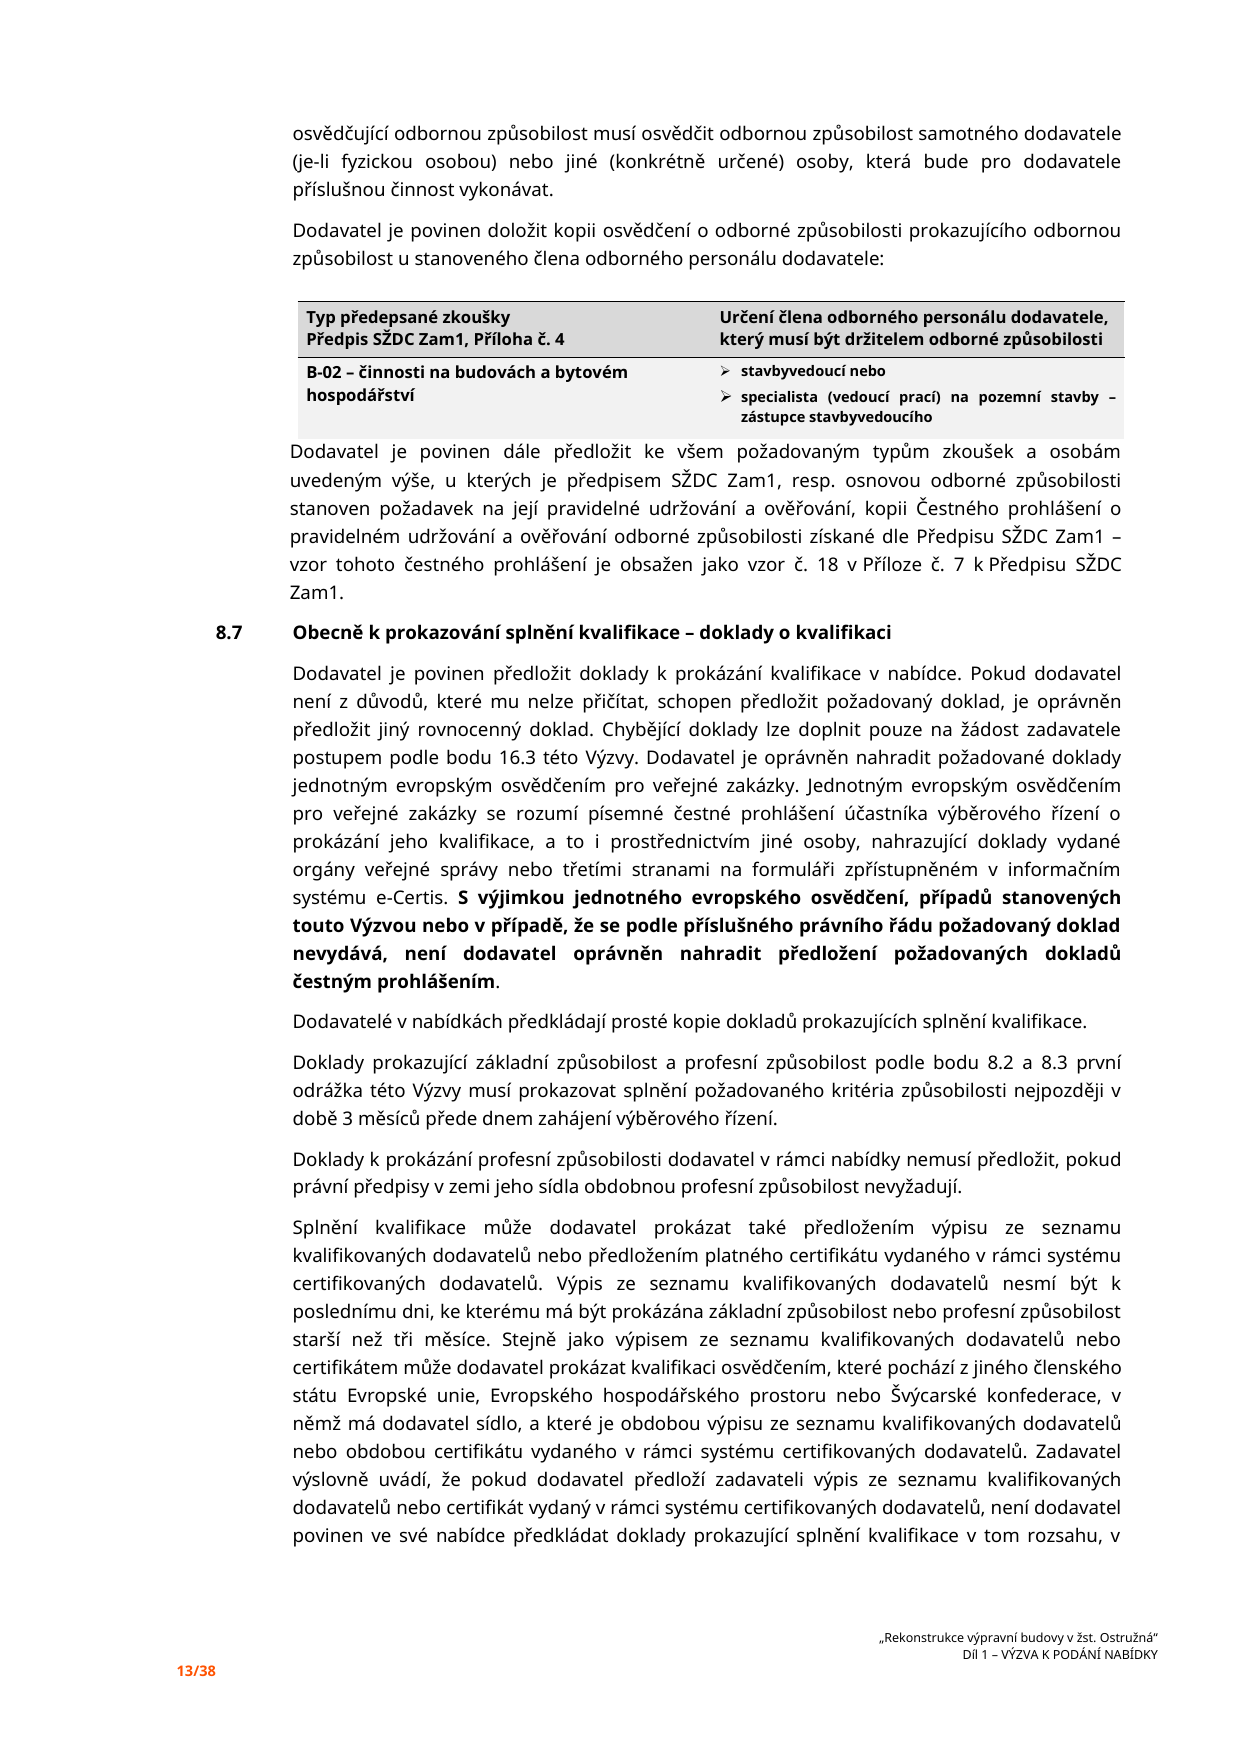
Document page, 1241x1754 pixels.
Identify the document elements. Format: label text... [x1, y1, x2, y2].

table_header Určení člena odborného personálu dodavatele, který musí být držitelem odborné způsobilosti [711, 302, 1124, 357]
text Obecně k prokazování splnění kvalifikace – doklady o kvalifikaci [216, 619, 1122, 645]
text Dodavatel je povinen dále předložit ke všem požadovaným typům zkoušek a osobám uvedeným výše, u kterých je předpisem SŽDC Zam1, resp. osnovou odborné způsobilosti stanoven požadavek na její pravidelné udržování a ověřování, kopii Čestného prohlášení o pravidelném udržování a ověřování odborné způsobilosti získané dle Předpisu SŽDC Zam1 – vzor tohoto čestného prohlášení je obsažen jako vzor č. 18 v Příloze č. 7 k Předpisu SŽDC Zam1. [289, 439, 1122, 604]
text Dodavatelé v nabídkách předkládají prosté kopie dokladů prokazujících splnění kvalifikace. [292, 1009, 1122, 1034]
table_header Typ předepsané zkoušky Předpis SŽDC Zam1, Příloha č. 4 [298, 302, 711, 357]
text Dodavatel je povinen doložit kopii osvědčení o odborné způsobilosti prokazujícího odbornou způsobilost u stanoveného člena odborného personálu dodavatele: [292, 217, 1122, 271]
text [292, 121, 1122, 202]
text Doklady k prokázání profesní způsobilosti dodavatel v rámci nabídky nemusí předložit, pokud právní předpisy v zemi jeho sídla obdobnou profesní způsobilost nevyžadují. [292, 1146, 1122, 1199]
text Dodavatel je povinen předložit doklady k prokázání kvalifikace v nabídce. Pokud dodavatel není z důvodů, které mu nelze přičítat, schopen předložit požadovaný doklad, je oprávněn předložit jiný rovnocenný doklad. Chybějící doklady lze doplnit pouze na žádost zadavatele postupem podle bodu 16.3 této Výzvy. Dodavatel je oprávněn nahradit požadované doklady jednotným evropským osvědčením pro veřejné zakázky. Jednotným evropským osvědčením pro veřejné zakázky se rozumí písemné čestné prohlášení účastníka výběrového řízení o prokázání jeho kvalifikace, a to i prostřednictvím jiné osoby, nahrazující doklady vydané orgány veřejné správy nebo třetími stranami na formuláři zpřístupněném v informačním systému e-Certis. S výjimkou jednotného evropského osvědčení, případů stanovených touto Výzvou nebo v případě, že se podle příslušného právního řádu požadovaný doklad nevydává, není dodavatel oprávněn nahradit předložení požadovaných dokladů čestným prohlášením. [292, 660, 1122, 994]
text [292, 1214, 1122, 1548]
table_cell B-02 – činnosti na budovách a bytovém hospodářství [298, 358, 711, 439]
text Doklady prokazující základní způsobilost a profesní způsobilost podle bodu 8.2 a 8.3 první odrážka této Výzvy musí prokazovat splnění požadovaného kritéria způsobilosti nejpozději v době 3 měsíců přede dnem zahájení výběrového řízení. [292, 1049, 1122, 1131]
table_cell stavbyvedoucí nebo specialista (vedoucí prací) na pozemní stavby – zástupce stavbyvedoucího [711, 358, 1124, 439]
